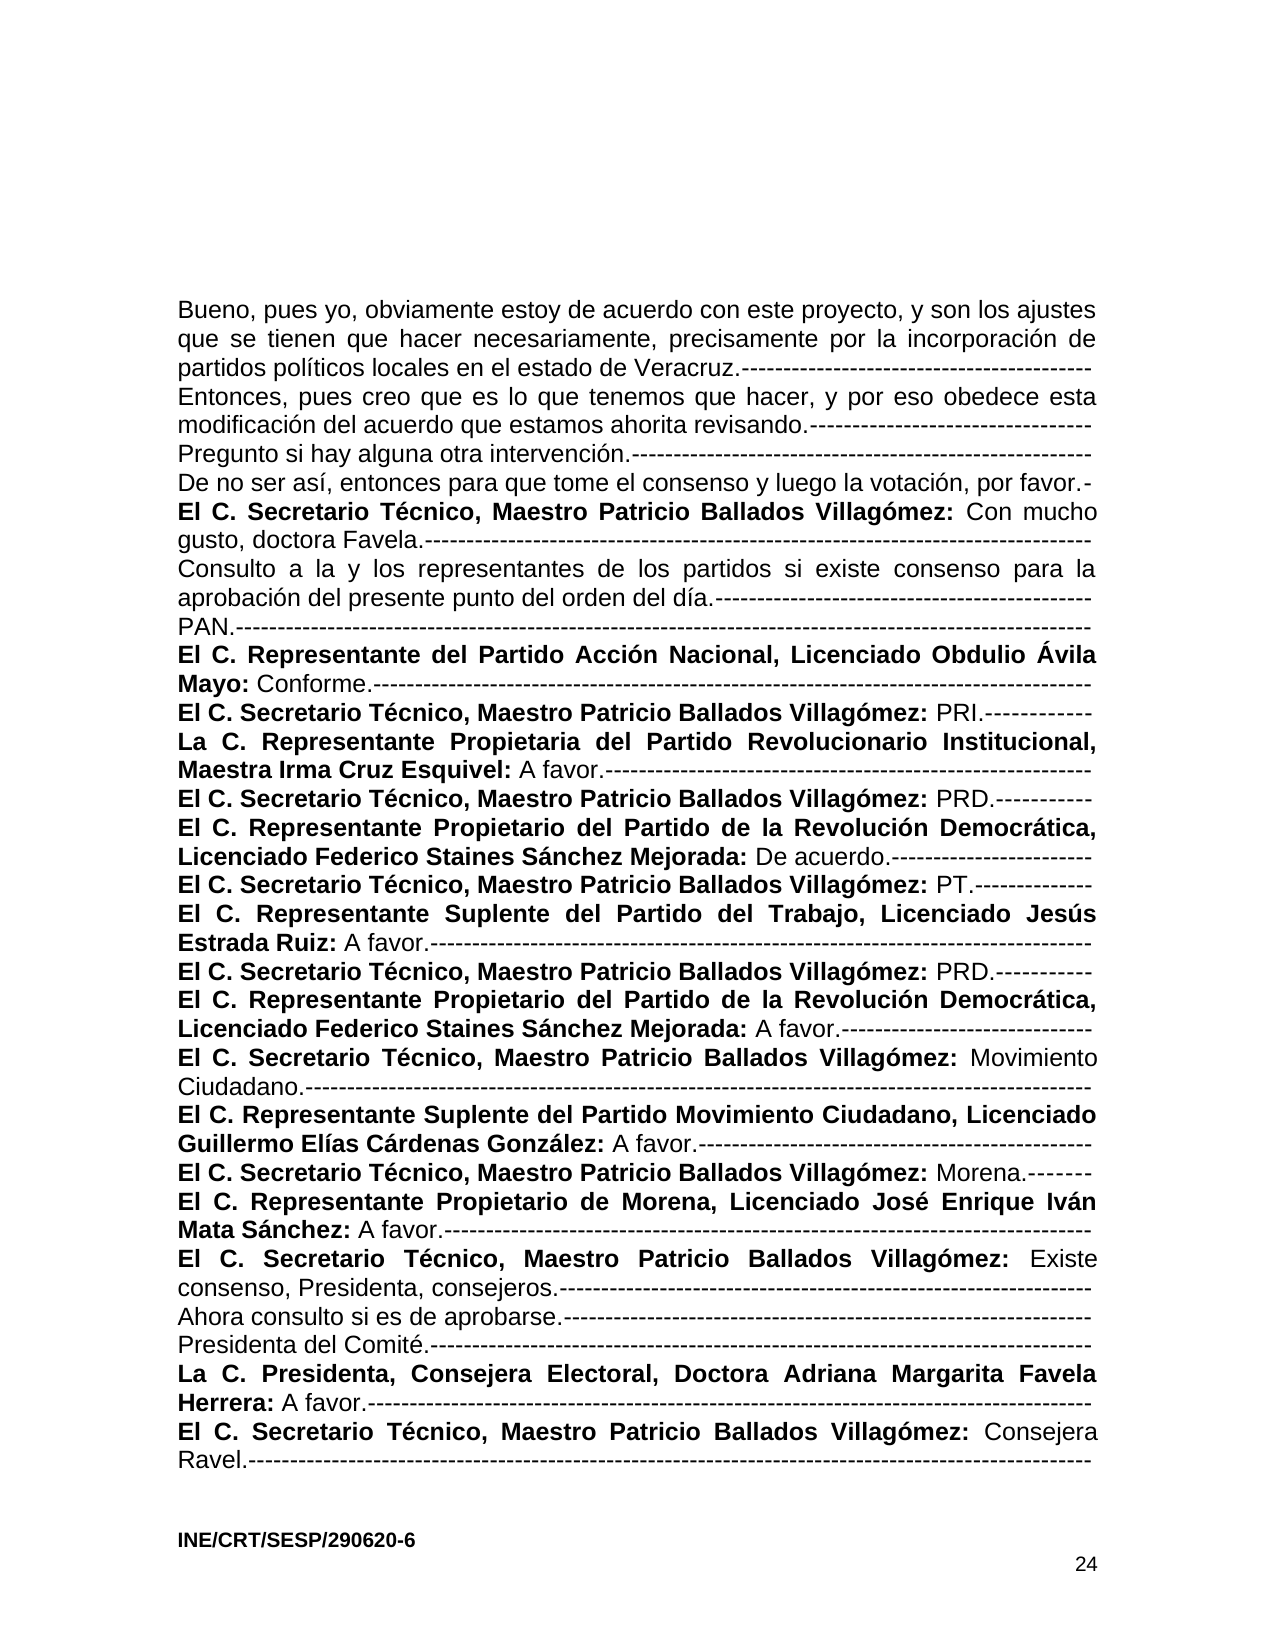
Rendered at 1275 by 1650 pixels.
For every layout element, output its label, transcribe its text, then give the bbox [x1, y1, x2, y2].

text El C. Secretario Técnico, Maestro Patricio Ballados Villagómez: Consejera Ravel. [177, 1417, 1098, 1474]
text De no ser así, entonces para que tome el consenso y luego la votación, por favor. [177, 468, 1098, 497]
text El C. Representante Propietario del Partido de la Revolución Democrática, Licenciado Federico Staines Sánchez Mejorada: A favor. [177, 985, 1098, 1043]
text Entonces, pues creo que es lo que tenemos que hacer, y por eso obedece esta modificación del acuerdo que estamos ahorita revisando. [177, 382, 1098, 439]
text El C. Secretario Técnico, Maestro Patricio Ballados Villagómez: Con mucho gusto, doctora Favela. [177, 497, 1098, 554]
text El C. Secretario Técnico, Maestro Patricio Ballados Villagómez: Morena. [177, 1158, 1098, 1187]
text El C. Representante Suplente del Partido del Trabajo, Licenciado Jesús Estrada Ruiz: A favor. [177, 899, 1098, 957]
text La C. Presidenta, Consejera Electoral, Doctora Adriana Margarita Favela Herrera: A favor. [177, 1359, 1098, 1417]
text El C. Representante Propietario del Partido de la Revolución Democrática, Licenciado Federico Staines Sánchez Mejorada: De acuerdo. [177, 813, 1098, 870]
text El C. Secretario Técnico, Maestro Patricio Ballados Villagómez: PRD. [177, 784, 1098, 813]
text Pregunto si hay alguna otra intervención. [177, 439, 1098, 468]
text El C. Secretario Técnico, Maestro Patricio Ballados Villagómez: PT. [177, 870, 1098, 899]
text El C. Representante Suplente del Partido Movimiento Ciudadano, Licenciado Guillermo Elías Cárdenas González: A favor. [177, 1100, 1098, 1158]
text El C. Secretario Técnico, Maestro Patricio Ballados Villagómez: Movimiento Ciudadano. [177, 1043, 1098, 1100]
text El C. Representante Propietario de Morena, Licenciado José Enrique Iván Mata Sánchez: A favor. [177, 1187, 1098, 1244]
text PAN. [177, 612, 1098, 640]
text El C. Secretario Técnico, Maestro Patricio Ballados Villagómez: PRD. [177, 957, 1098, 985]
text El C. Representante del Partido Acción Nacional, Licenciado Obdulio Ávila Mayo: Conforme. [177, 640, 1098, 698]
text Ahora consulto si es de aprobarse. [177, 1302, 1098, 1330]
text La C. Representante Propietaria del Partido Revolucionario Institucional, Maestra Irma Cruz Esquivel: A favor. [177, 727, 1098, 784]
text El C. Secretario Técnico, Maestro Patricio Ballados Villagómez: Existe consenso, Presidenta, consejeros. [177, 1244, 1098, 1302]
text Consulto a la y los representantes de los partidos si existe consenso para la aprobación del presente punto del orden del día. [177, 554, 1098, 612]
text Bueno, pues yo, obviamente estoy de acuerdo con este proyecto, y son los ajustes que se tienen que hacer necesariamente, precisamente por la incorporación de partidos políticos locales en el estado de Veracruz. [177, 295, 1098, 382]
text El C. Secretario Técnico, Maestro Patricio Ballados Villagómez: PRI. [177, 698, 1098, 727]
text Presidenta del Comité. [177, 1330, 1098, 1359]
